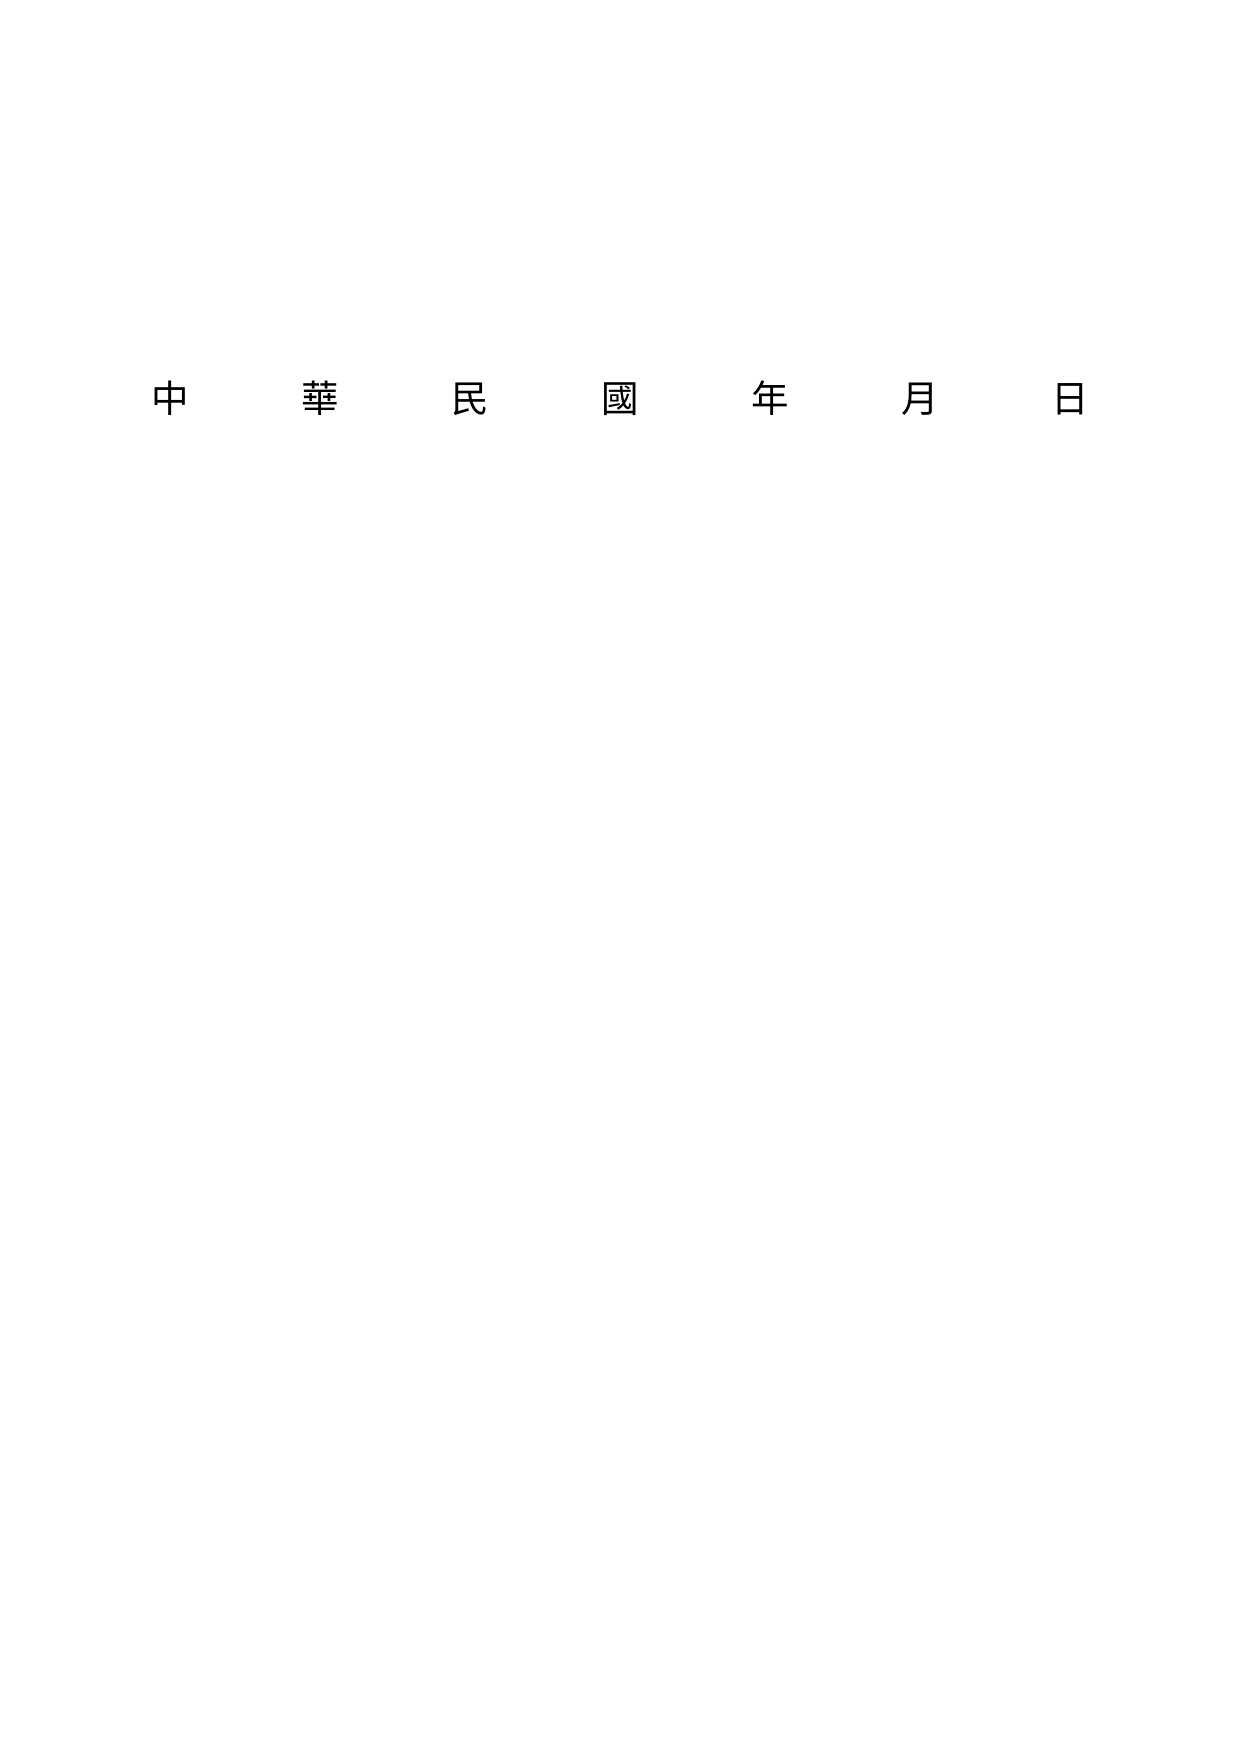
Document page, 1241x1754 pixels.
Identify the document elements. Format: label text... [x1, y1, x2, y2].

text 中 華 民 國 年 月 日 [136, 359, 1104, 434]
